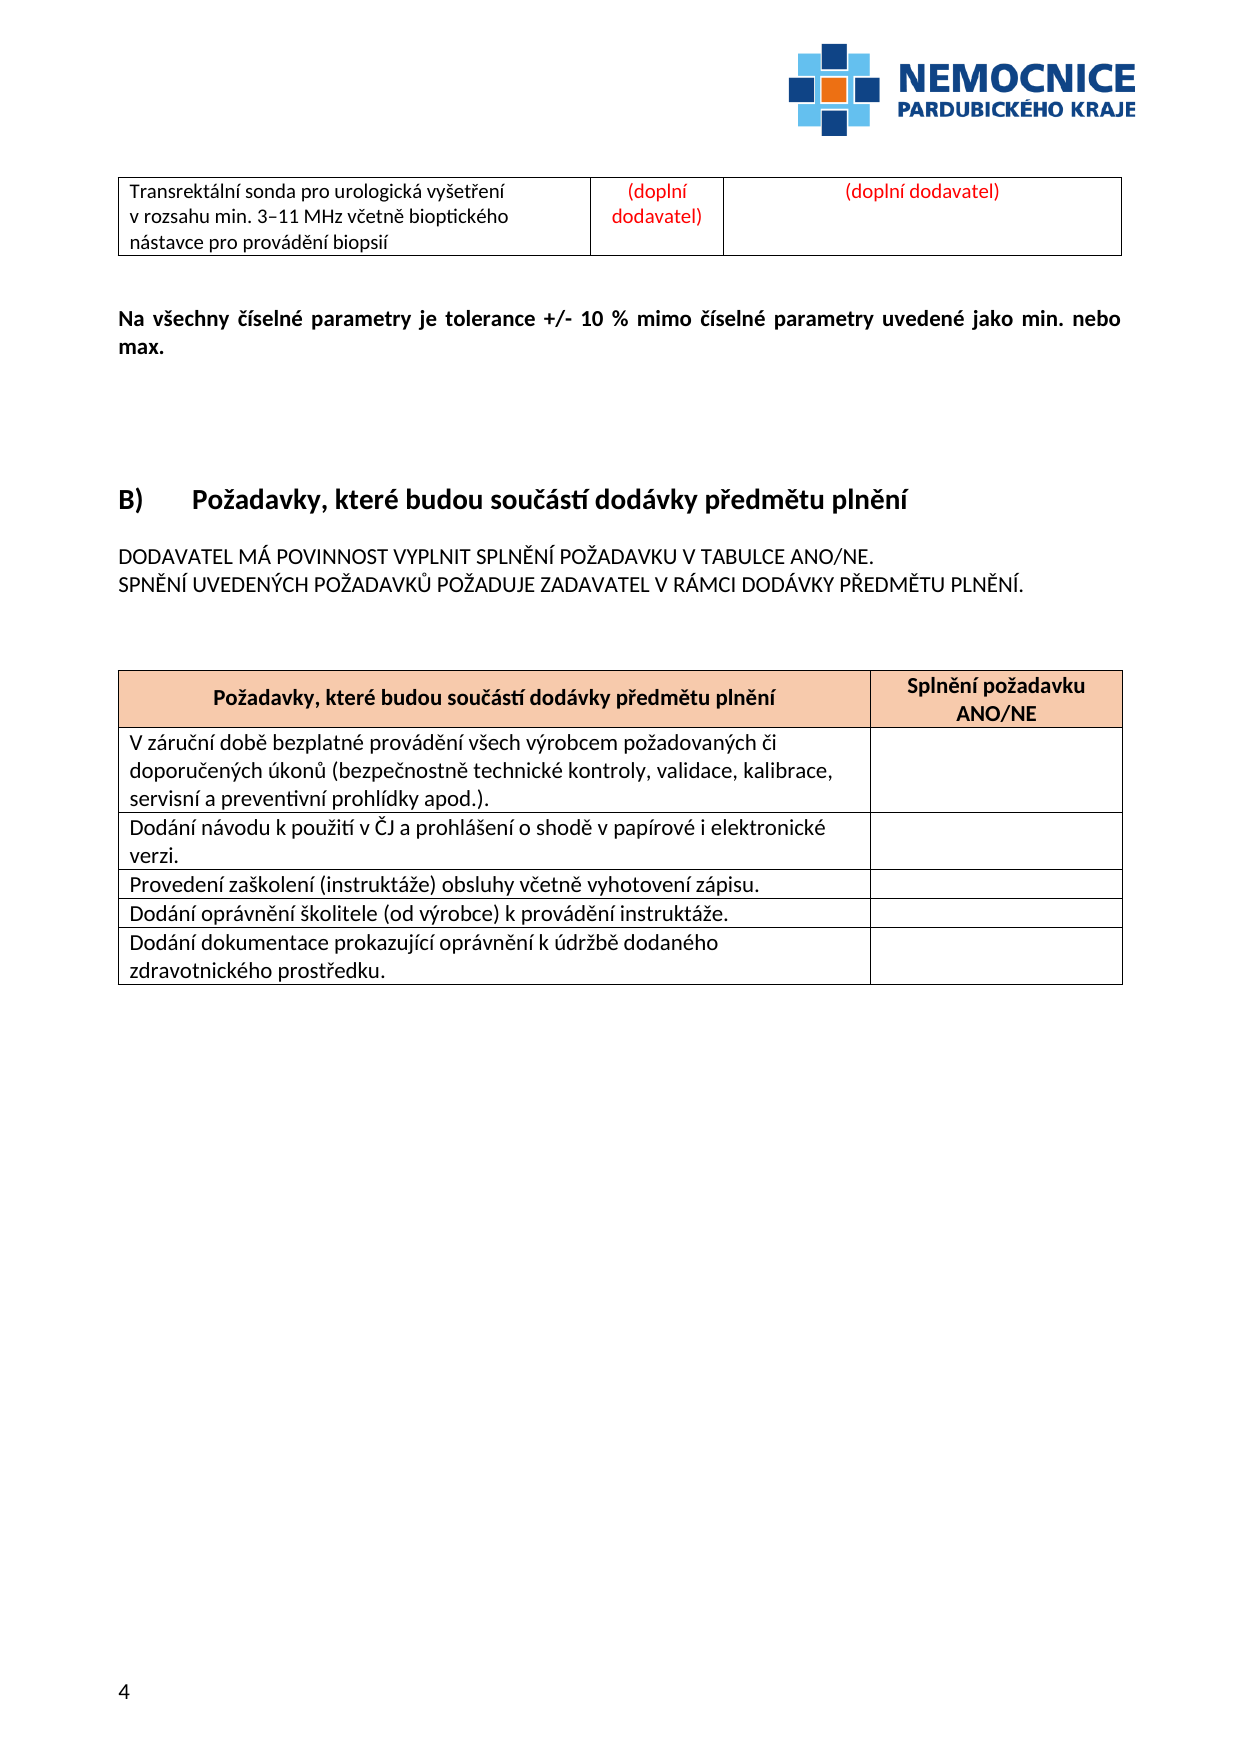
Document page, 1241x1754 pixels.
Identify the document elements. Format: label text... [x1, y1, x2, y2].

table_cell Dodání dokumentace prokazující oprávnění k údržbě dodaného zdravotnického prostředku. [119, 928, 870, 984]
picture [787, 43, 1135, 137]
table_cell Dodání oprávnění školitele (od výrobce) k provádění instruktáže. [119, 899, 870, 927]
table_cell Provedení zaškolení (instruktáže) obsluhy včetně vyhotovení zápisu. [119, 870, 870, 898]
subtitle DODAVATEL MÁ POVINNOST VYPLNIT SPLNĚNÍ POŽADAVKU V TABULCE ANO/NE. [118, 542, 1122, 570]
table_cell (doplní dodavatel) [591, 178, 723, 254]
subtitle SPNĚNÍ UVEDENÝCH POŽADAVKŮ POŽADUJE ZADAVATEL V RÁMCI DODÁVKY PŘEDMĚTU PLNĚNÍ. [118, 570, 1122, 598]
subtitle B) Požadavky, které budou součástí dodávky předmětu plnění [118, 481, 1122, 517]
table_cell [871, 928, 1122, 984]
table_header Splnění požadavku ANO/NE [871, 671, 1122, 727]
subtitle Na všechny číselné parametry je tolerance +/- 10 % mimo číselné parametry uvedené jako min. nebo max. [118, 304, 1122, 361]
table_cell Transrektální sonda pro urologická vyšetření v rozsahu min. 3–11 MHz včetně bioptického nástavce pro provádění biopsií [119, 178, 590, 254]
table_cell [871, 813, 1122, 869]
table_cell Dodání návodu k použití v ČJ a prohlášení o shodě v papírové i elektronické verzi. [119, 813, 870, 869]
table_header Požadavky, které budou součástí dodávky předmětu plnění [119, 671, 870, 727]
table_cell [871, 899, 1122, 927]
table_cell (doplní dodavatel) [724, 178, 1121, 254]
table_cell [871, 870, 1122, 898]
table_cell V záruční době bezplatné provádění všech výrobcem požadovaných či doporučených úkonů (bezpečnostně technické kontroly, validace, kalibrace, servisní a preventivní prohlídky apod.). [119, 728, 870, 812]
table_cell [871, 728, 1122, 812]
